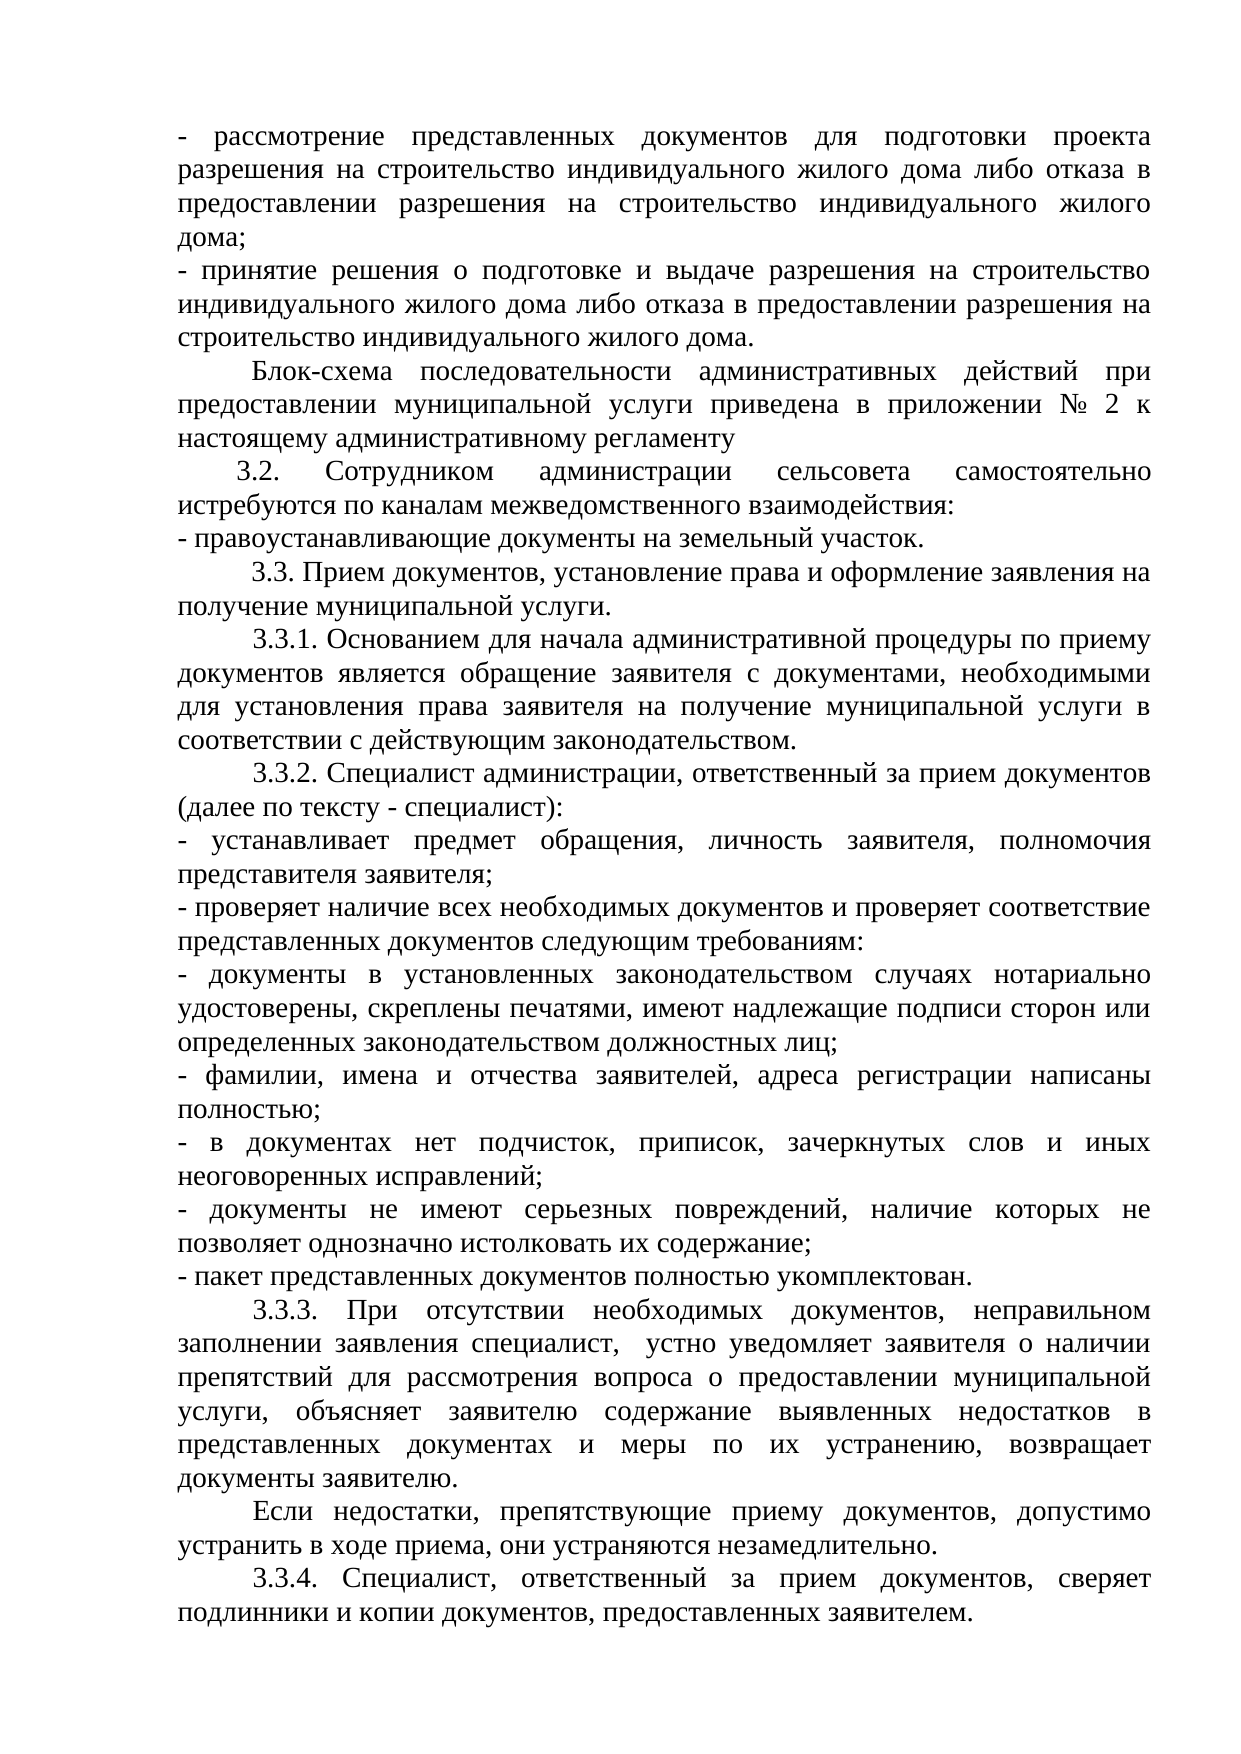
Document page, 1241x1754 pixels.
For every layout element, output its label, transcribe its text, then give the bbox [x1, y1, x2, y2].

text 3.3.3. При отсутствии необходимых документов, неправильном заполнении заявления специалист, устно уведомляет заявителя о наличии препятствий для рассмотрения вопроса о предоставлении муниципальной услуги, объясняет заявителю содержание выявленных недостатков в представленных документах и меры по их устранению, возвращает документы заявителю. [177, 1292, 1152, 1493]
text - документы не имеют серьезных повреждений, наличие которых не позволяет однозначно истолковать их содержание; [177, 1191, 1152, 1258]
text 3.3.2. Специалист администрации, ответственный за прием документов (далее по тексту - специалист): [177, 755, 1152, 822]
text - в документах нет подчисток, приписок, зачеркнутых слов и иных неоговоренных исправлений; [177, 1124, 1152, 1191]
text - принятие решения о подготовке и выдаче разрешения на строительство индивидуального жилого дома либо отказа в предоставлении разрешения на строительство индивидуального жилого дома. [177, 252, 1152, 353]
text - устанавливает предмет обращения, личность заявителя, полномочия представителя заявителя; [177, 822, 1152, 889]
text - документы в установленных законодательством случаях нотариально удостоверены, скреплены печатями, имеют надлежащие подписи сторон или определенных законодательством должностных лиц; [177, 957, 1152, 1057]
text - фамилии, имена и отчества заявителей, адреса регистрации написаны полностью; [177, 1057, 1152, 1124]
text - правоустанавливающие документы на земельный участок. [177, 521, 1152, 554]
text Блок-схема последовательности административных действий при предоставлении муниципальной услуги приведена в приложении № 2 к настоящему административному регламенту [177, 353, 1152, 453]
list Сотрудником администрации сельсовета самостоятельно истребуются по каналам межведомственного взаимодействия: [177, 453, 1152, 521]
text - рассмотрение представленных документов для подготовки проекта разрешения на строительство индивидуального жилого дома либо отказа в предоставлении разрешения на строительство индивидуального жилого дома; [177, 118, 1152, 252]
text - проверяет наличие всех необходимых документов и проверяет соответствие представленных документов следующим требованиям: [177, 889, 1152, 957]
text 3.3.1. Основанием для начала административной процедуры по приему документов является обращение заявителя с документами, необходимыми для установления права заявителя на получение муниципальной услуги в соответствии с действующим законодательством. [177, 621, 1152, 755]
text 3.3. Прием документов, установление права и оформление заявления на получение муниципальной услуги. [177, 554, 1152, 621]
text Если недостатки, препятствующие приему документов, допустимо устранить в ходе приема, они устраняются незамедлительно. [177, 1493, 1152, 1560]
text 3.3.4. Специалист, ответственный за прием документов, сверяет подлинники и копии документов, предоставленных заявителем. [177, 1560, 1152, 1627]
text - пакет представленных документов полностью укомплектован. [177, 1258, 1152, 1292]
